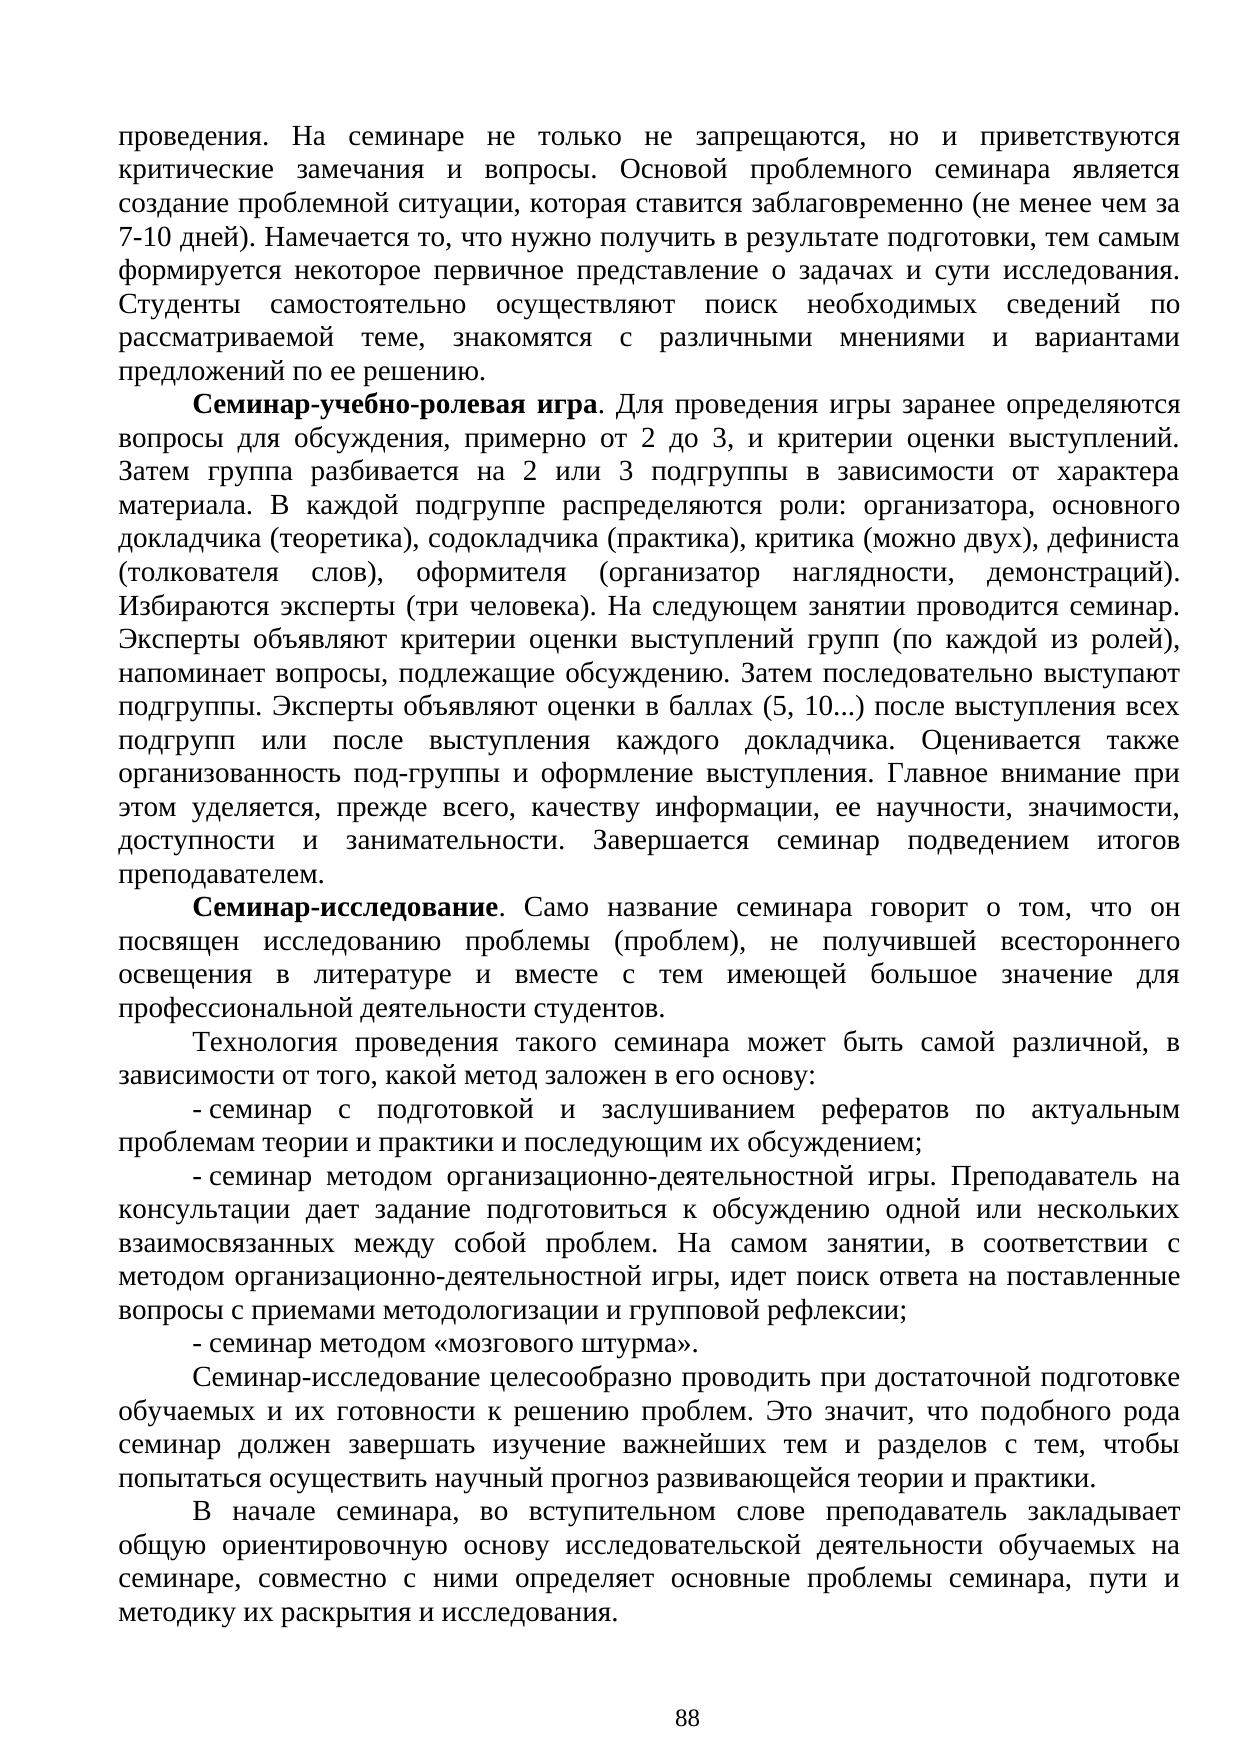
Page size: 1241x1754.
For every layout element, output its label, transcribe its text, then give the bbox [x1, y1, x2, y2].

text - семинар с подготовкой и заслушиванием рефератов по актуальным проблемам теории и практики и последующим их обсуждением; [118, 1091, 1181, 1158]
text - семинар методом организационно-деятельностной игры. Преподаватель на консультации дает задание подготовиться к обсуждению одной или нескольких взаимосвязанных между собой проблем. На самом занятии, в соответствии с методом организационно-деятельностной игры, идет поиск ответа на поставленные вопросы с приемами методологизации и групповой рефлексии; [118, 1158, 1181, 1326]
text Семинар-исследование. Само название семинара говорит о том, что он посвящен исследованию проблемы (проблем), не получившей всестороннего освещения в литературе и вместе с тем имеющей большое значение для профессиональной деятельности студентов. [118, 889, 1181, 1024]
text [118, 118, 1181, 386]
text Семинар-учебно-ролевая игра. Для проведения игры заранее определяются вопросы для обсуждения, примерно от 2 до 3, и критерии оценки выступлений. Затем группа разбивается на 2 или 3 подгруппы в зависимости от характера материала. В каждой подгруппе распределяются роли: организатора, основного докладчика (теоретика), содокладчика (практика), критика (можно двух), дефиниста (толкователя слов), оформителя (организатор наглядности, демонстраций). Избираются эксперты (три человека). На следующем занятии проводится семинар. Эксперты объявляют критерии оценки выступлений групп (по каждой из ролей), напоминает вопросы, подлежащие обсуждению. Затем последовательно выступают подгруппы. Эксперты объявляют оценки в баллах (5, 10...) после выступления всех подгрупп или после выступления каждого докладчика. Оценивается также организованность под-группы и оформление выступления. Главное внимание при этом уделяется, прежде всего, качеству информации, ее научности, значимости, доступности и занимательности. Завершается семинар подведением итогов преподавателем. [118, 386, 1181, 889]
text В начале семинара, во вступительном слове преподаватель закладывает общую ориентировочную основу исследовательской деятельности обучаемых на семинаре, совместно с ними определяет основные проблемы семинара, пути и методику их раскрытия и исследования. [118, 1493, 1181, 1627]
text - семинар методом «мозгового штурма». [118, 1326, 1181, 1359]
text Семинар-исследование целесообразно проводить при достаточной подготовке обучаемых и их готовности к решению проблем. Это значит, что подобного рода семинар должен завершать изучение важнейших тем и разделов с тем, чтобы попытаться осуществить научный прогноз развивающейся теории и практики. [118, 1359, 1181, 1493]
text Технология проведения такого семинара может быть самой различной, в зависимости от того, какой метод заложен в его основу: [118, 1024, 1181, 1091]
